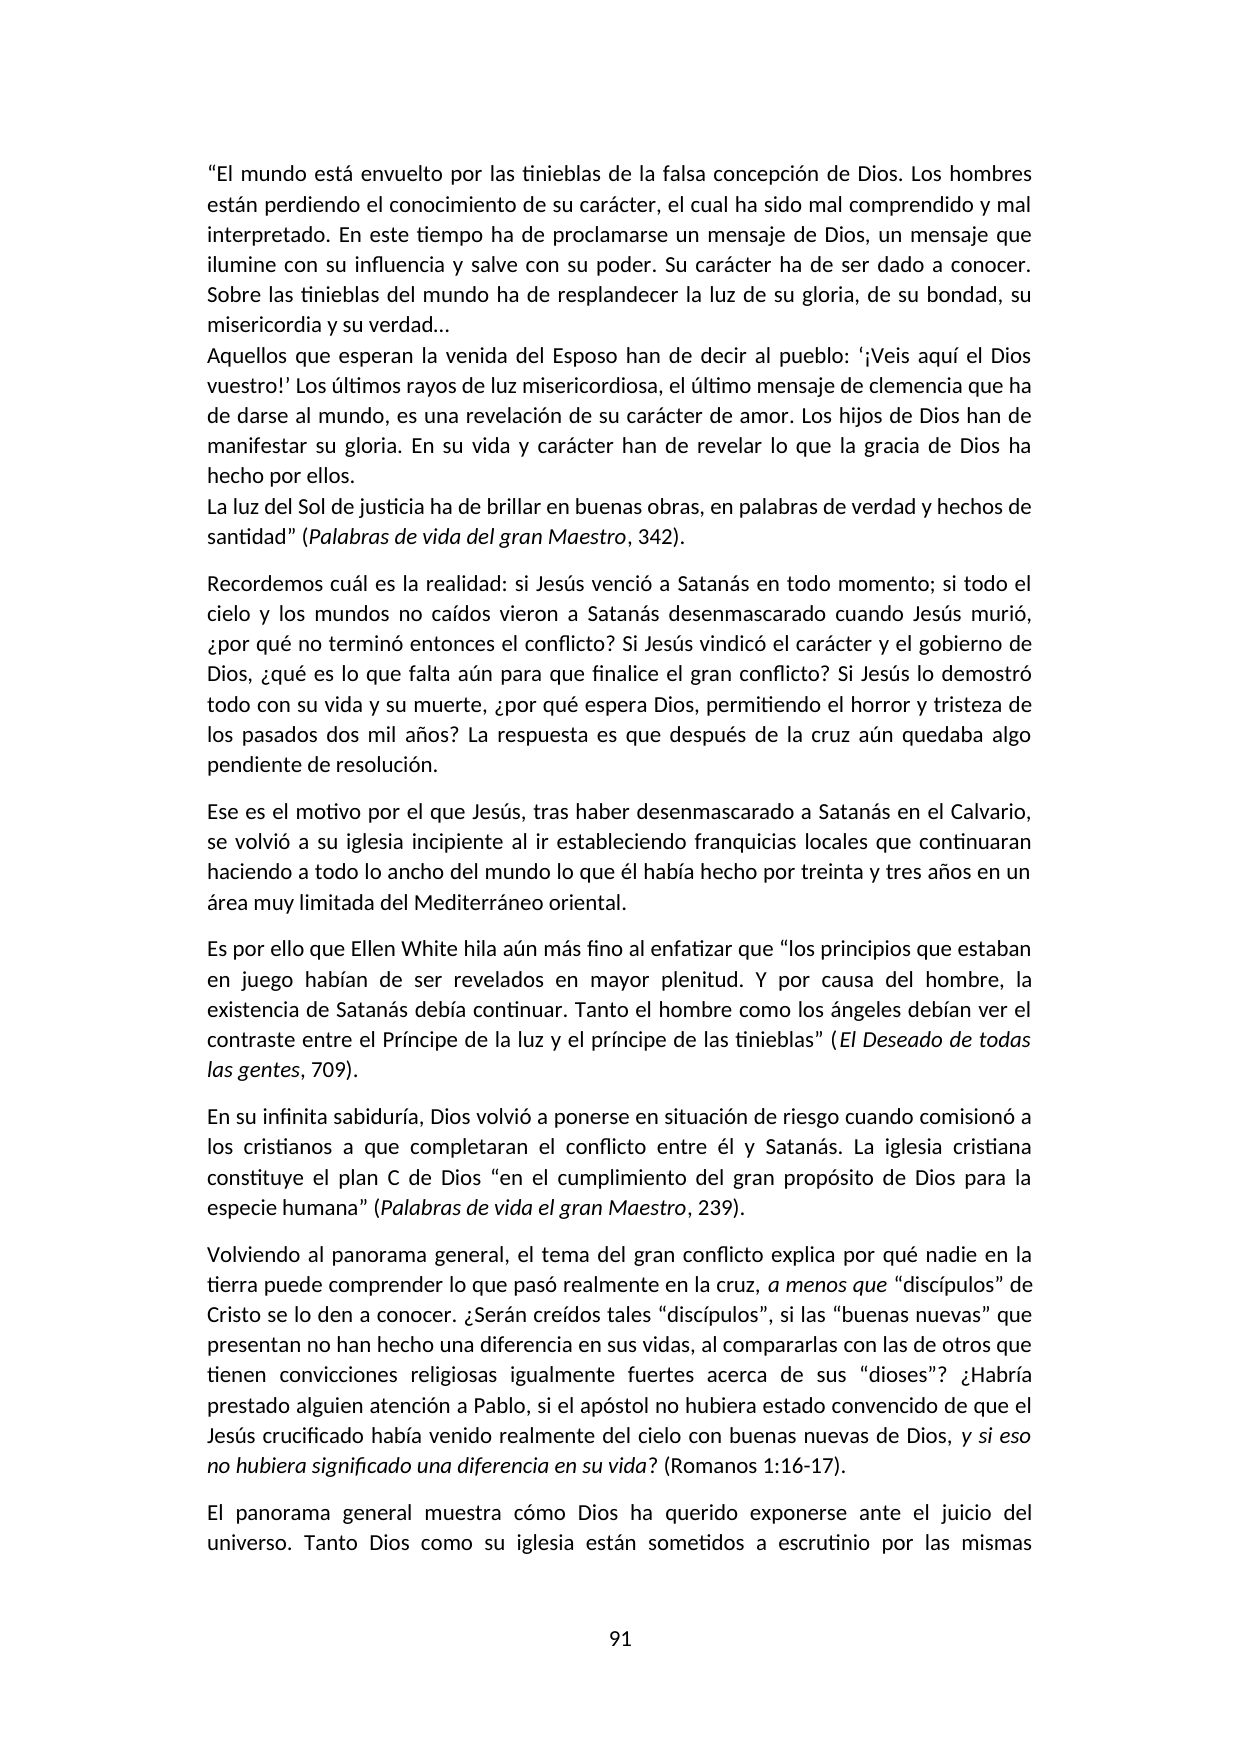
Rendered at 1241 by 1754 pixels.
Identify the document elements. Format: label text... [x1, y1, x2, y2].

text “El mundo está envuelto por las tinieblas de la falsa concepción de Dios. Los hombres están perdiendo el conocimiento de su carácter, el cual ha sido mal comprendido y mal interpretado. En este tiempo ha de proclamarse un mensaje de Dios, un mensaje que ilumine con su influencia y salve con su poder. Su carácter ha de ser dado a conocer. Sobre las tinieblas del mundo ha de resplandecer la luz de su gloria, de su bondad, su misericordia y su verdad… Aquellos que esperan la venida del Esposo han de decir al pueblo: ‘¡Veis aquí el Dios vuestro!’ Los últimos rayos de luz misericordiosa, el último mensaje de clemencia que ha de darse al mundo, es una revelación de su carácter de amor. Los hijos de Dios han de manifestar su gloria. En su vida y carácter han de revelar lo que la gracia de Dios ha hecho por ellos. La luz del Sol de justicia ha de brillar en buenas obras, en palabras de verdad y hechos de santidad” (Palabras de vida del gran Maestro, 342). [207, 159, 1033, 550]
text Ese es el motivo por el que Jesús, tras haber desenmascarado a Satanás en el Calvario, se volvió a su iglesia incipiente al ir estableciendo franquicias locales que continuaran haciendo a todo lo ancho del mundo lo que él había hecho por treinta y tres años en un área muy limitada del Mediterráneo oriental. [207, 797, 1033, 916]
text En su infinita sabiduría, Dios volvió a ponerse en situación de riesgo cuando comisionó a los cristianos a que completaran el conflicto entre él y Satanás. La iglesia cristiana constituye el plan C de Dios “en el cumplimiento del gran propósito de Dios para la especie humana” (Palabras de vida el gran Maestro, 239). [207, 1102, 1033, 1221]
text Volviendo al panorama general, el tema del gran conflicto explica por qué nadie en la tierra puede comprender lo que pasó realmente en la cruz, a menos que “discípulos” de Cristo se lo den a conocer. ¿Serán creídos tales “discípulos”, si las “buenas nuevas” que presentan no han hecho una diferencia en sus vidas, al compararlas con las de otros que tienen convicciones religiosas igualmente fuertes acerca de sus “dioses”? ¿Habría prestado alguien atención a Pablo, si el apóstol no hubiera estado convencido de que el Jesús crucificado había venido realmente del cielo con buenas nuevas de Dios, y si eso no hubiera significado una diferencia en su vida? (Romanos 1:16-17). [207, 1240, 1033, 1479]
text Es por ello que Ellen White hila aún más fino al enfatizar que “los principios que estaban en juego habían de ser revelados en mayor plenitud. Y por causa del hombre, la existencia de Satanás debía continuar. Tanto el hombre como los ángeles debían ver el contraste entre el Príncipe de la luz y el príncipe de las tinieblas” (El Deseado de todas las gentes, 709). [207, 934, 1033, 1083]
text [207, 1498, 1033, 1556]
text Recordemos cuál es la realidad: si Jesús venció a Satanás en todo momento; si todo el cielo y los mundos no caídos vieron a Satanás desenmascarado cuando Jesús murió, ¿por qué no terminó entonces el conflicto? Si Jesús vindicó el carácter y el gobierno de Dios, ¿qué es lo que falta aún para que finalice el gran conflicto? Si Jesús lo demostró todo con su vida y su muerte, ¿por qué espera Dios, permitiendo el horror y tristeza de los pasados dos mil años? La respuesta es que después de la cruz aún quedaba algo pendiente de resolución. [207, 569, 1033, 778]
